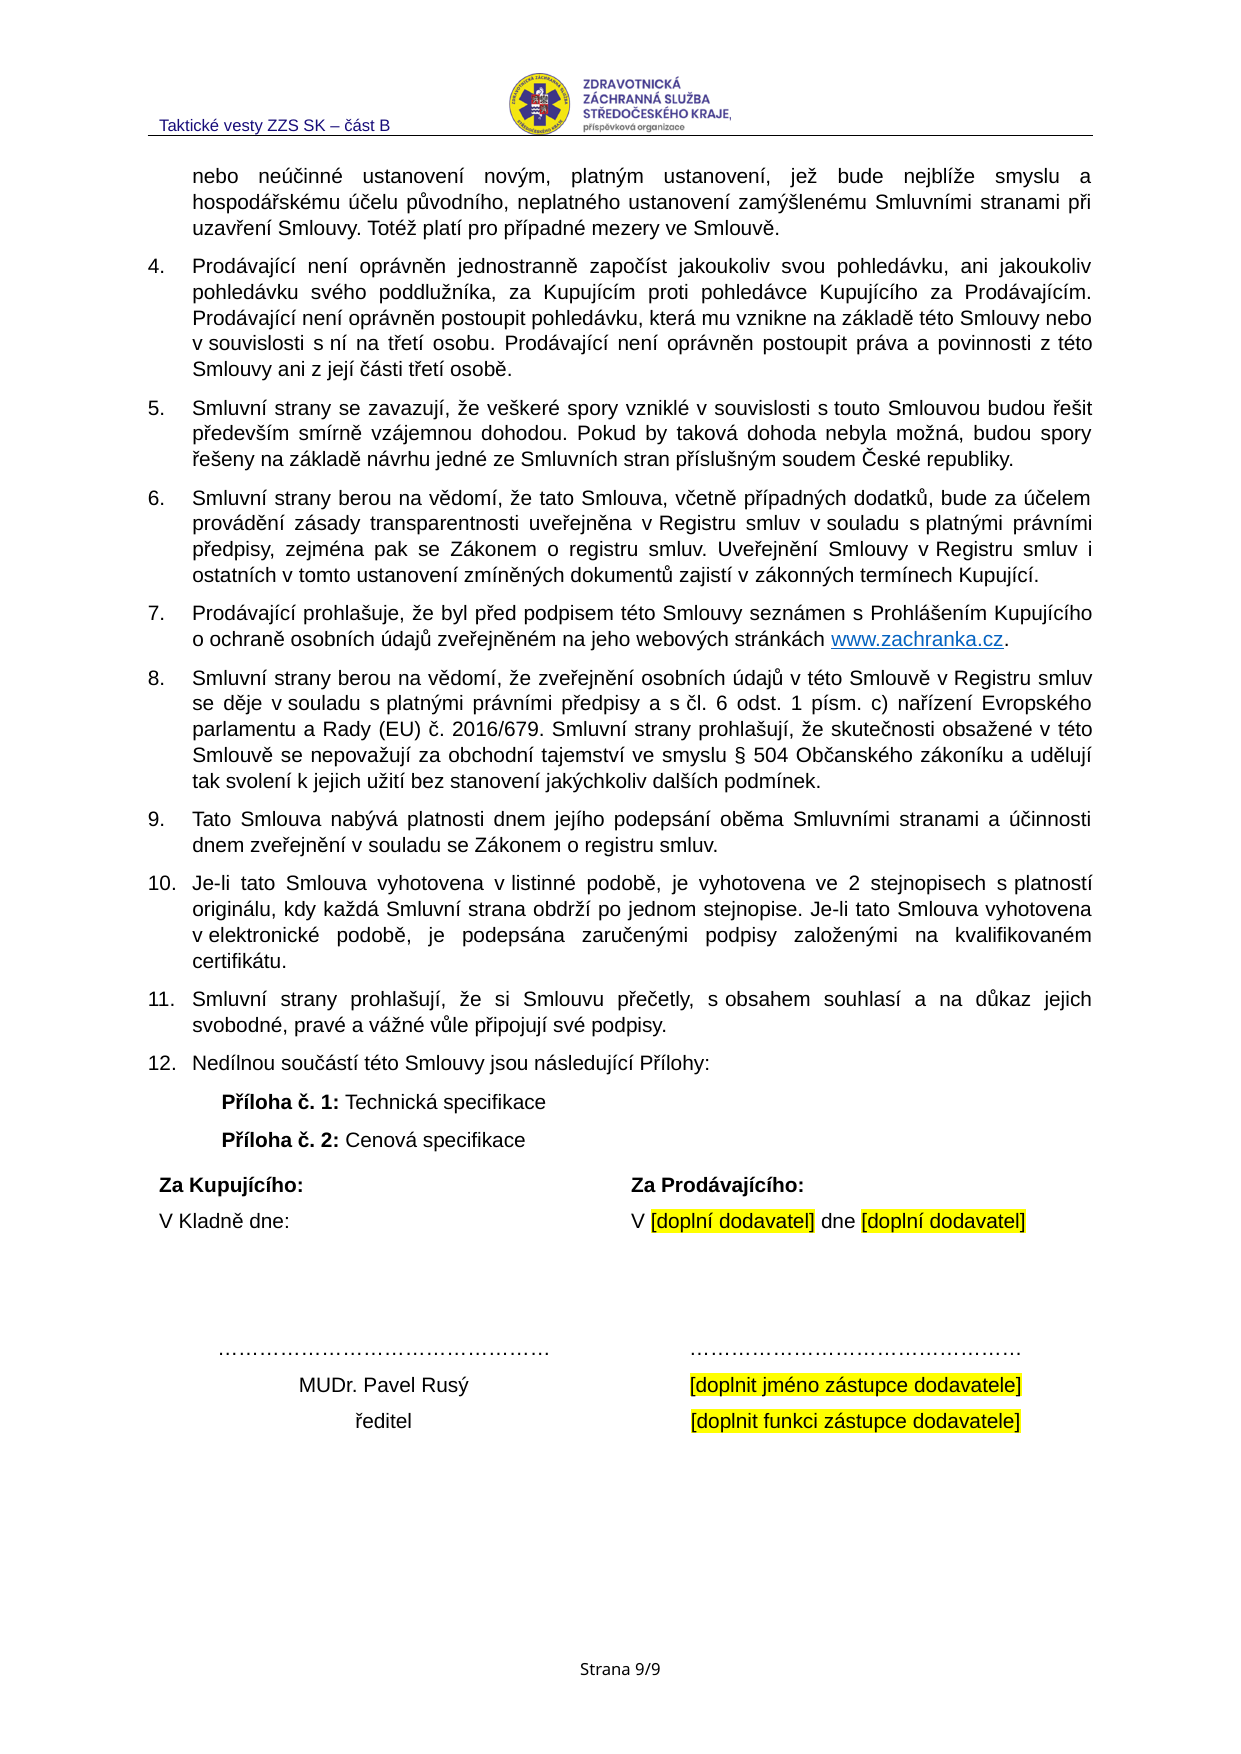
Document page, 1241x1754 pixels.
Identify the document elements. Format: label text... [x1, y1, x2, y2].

text Smluvní strany prohlašují, že si Smlouvu přečetly, s obsahem souhlasí a na důkaz jejich svobodné, pravé a vážné vůle připojují své podpisy. [148, 987, 1093, 1037]
text Smluvní strany berou na vědomí, že tato Smlouva, včetně případných dodatků, bude za účelem provádění zásady transparentnosti uveřejněna v Registru smluv v souladu s platnými právními předpisy, zejména pak se Zákonem o registru smluv. Uveřejnění Smlouvy v Registru smluv i ostatních v tomto ustanovení zmíněných dokumentů zajistí v zákonných termínech Kupující. [148, 485, 1093, 587]
table_header Za Prodávajícího: [620, 1166, 1092, 1203]
table_cell [doplnit funkci zástupce dodavatele] [620, 1403, 1092, 1439]
table_cell [doplnit jméno zástupce dodavatele] [620, 1366, 1092, 1403]
table_header Za Kupujícího: [148, 1166, 619, 1203]
text Je-li tato Smlouva vyhotovena v listinné podobě, je vyhotovena ve 2 stejnopisech s platností originálu, kdy každá Smluvní strana obdrží po jednom stejnopise. Je-li tato Smlouva vyhotovena v elektronické podobě, je podepsána zaručenými podpisy založenými na kvalifikovaném certifikátu. [148, 871, 1093, 973]
text Příloha č. 1: Technická specifikace [192, 1089, 1093, 1113]
table_cell V [doplní dodavatel] dne [doplní dodavatel] [620, 1203, 1092, 1239]
text Nedílnou součástí této Smlouvy jsou následující Přílohy: [148, 1051, 1093, 1075]
table_cell ředitel [148, 1403, 619, 1439]
text Smluvní strany se zavazují, že veškeré spory vzniklé v souvislosti s touto Smlouvou budou řešit především smírně vzájemnou dohodou. Pokud by taková dohoda nebyla možná, budou spory řešeny na základě návrhu jedné ze Smluvních stran příslušným soudem České republiky. [148, 395, 1093, 471]
picture [509, 73, 731, 135]
text Prodávající není oprávněn jednostranně započíst jakoukoliv svou pohledávku, ani jakoukoliv pohledávku svého poddlužníka, za Kupujícím proti pohledávce Kupujícího za Prodávajícím. Prodávající není oprávněn postoupit pohledávku, která mu vznikne na základě této Smlouvy nebo v souvislosti s ní na třetí osobu. Prodávající není oprávněn postoupit práva a povinnosti z této Smlouvy ani z její části třetí osobě. [148, 254, 1093, 381]
table_cell ………………………………………… [148, 1239, 619, 1366]
text Prodávající prohlašuje, že byl před podpisem této Smlouvy seznámen s Prohlášením Kupujícího o ochraně osobních údajů zveřejněném na jeho webových stránkách www.zachranka.cz. [148, 601, 1093, 651]
text Tato Smlouva nabývá platnosti dnem jejího podepsání oběma Smluvními stranami a účinnosti dnem zveřejnění v souladu se Zákonem o registru smluv. [148, 807, 1093, 857]
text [148, 164, 1093, 239]
table_cell ………………………………………… [620, 1239, 1092, 1366]
table_cell MUDr. Pavel Rusý [148, 1366, 619, 1403]
text Příloha č. 2: Cenová specifikace [192, 1128, 1093, 1152]
text Smluvní strany berou na vědomí, že zveřejnění osobních údajů v této Smlouvě v Registru smluv se děje v souladu s platnými právními předpisy a s čl. 6 odst. 1 písm. c) nařízení Evropského parlamentu a Rady (EU) č. 2016/679. Smluvní strany prohlašují, že skutečnosti obsažené v této Smlouvě se nepovažují za obchodní tajemství ve smyslu § 504 Občanského zákoníku a udělují tak svolení k jejich užití bez stanovení jakýchkoliv dalších podmínek. [148, 665, 1093, 793]
table_cell V Kladně dne: [148, 1203, 619, 1239]
